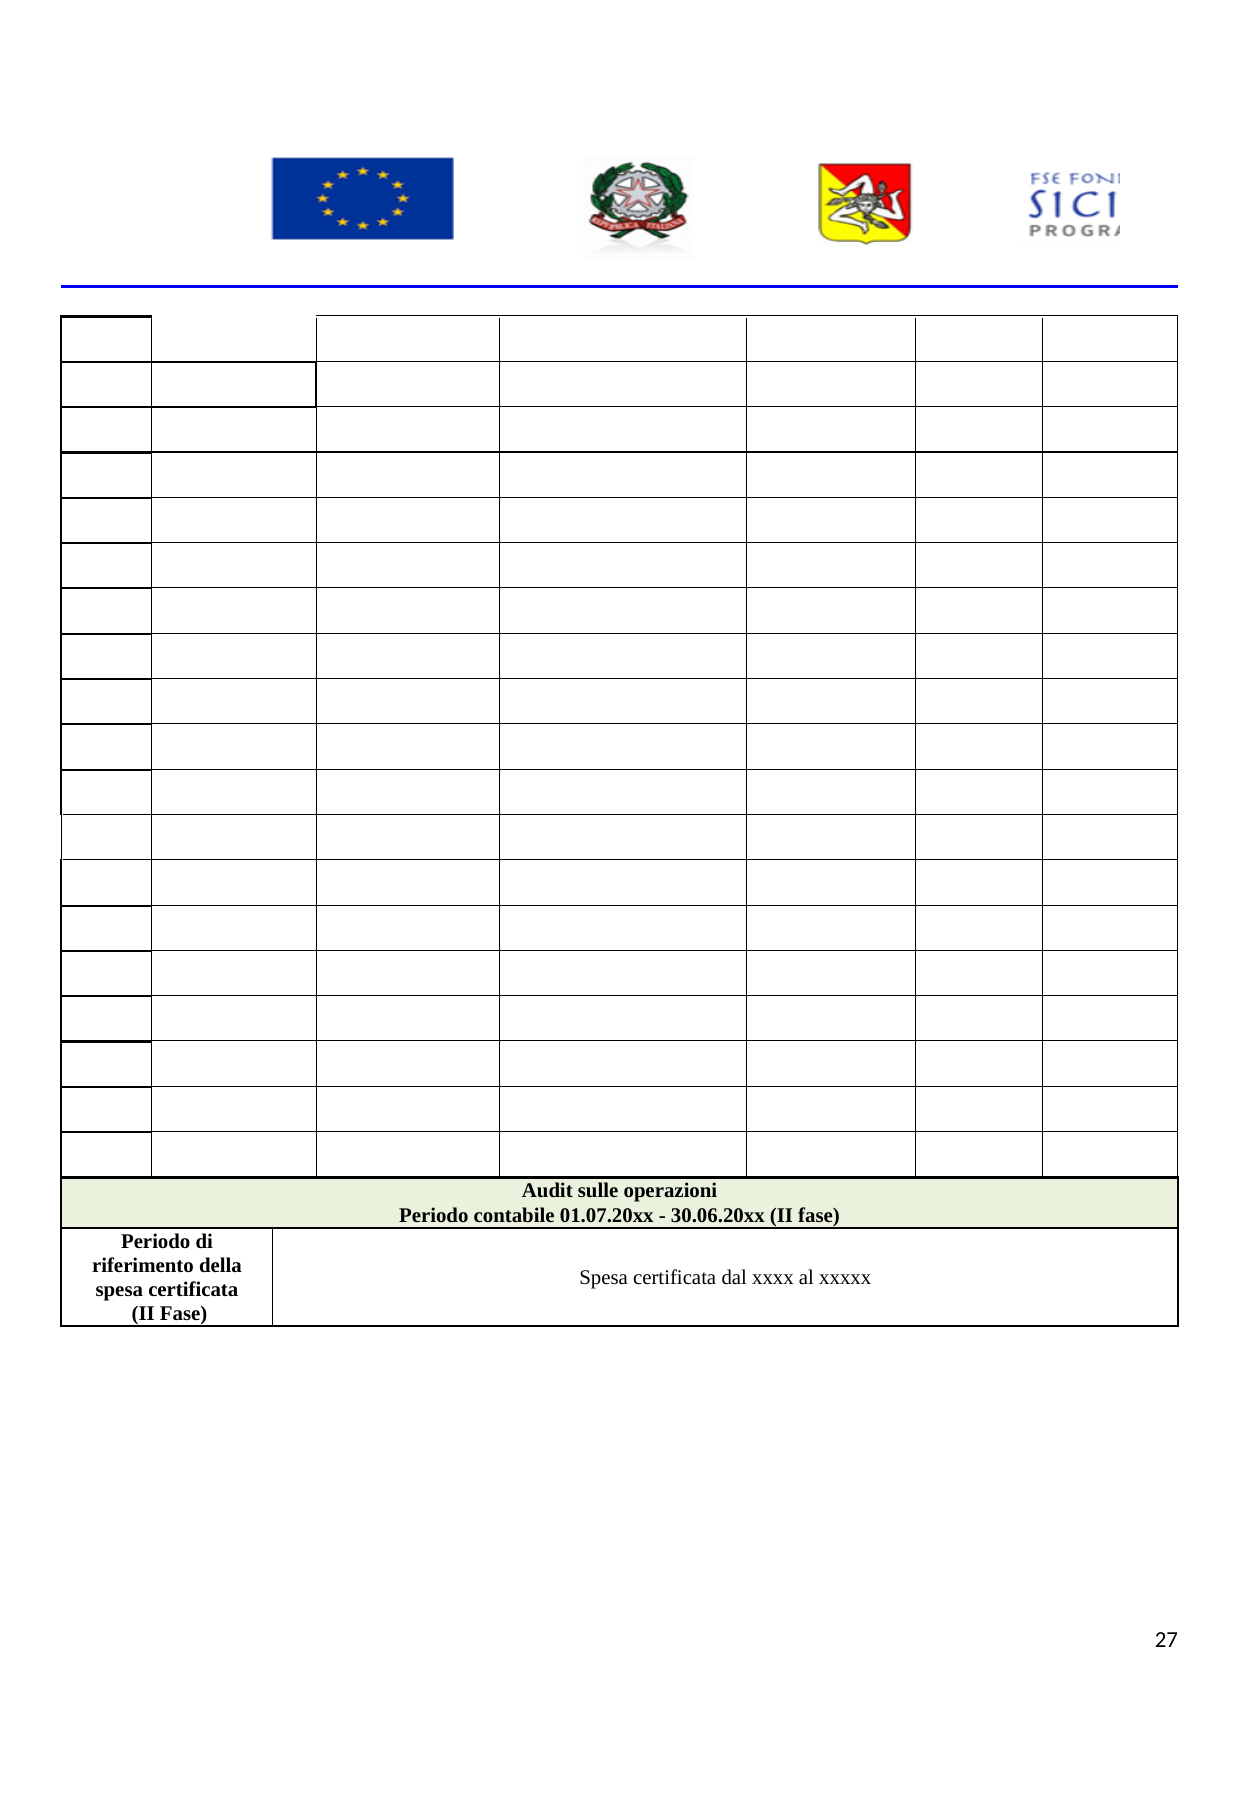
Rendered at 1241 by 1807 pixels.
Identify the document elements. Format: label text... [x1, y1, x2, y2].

table_cell [747, 1087, 915, 1131]
table_cell [1043, 453, 1177, 497]
table_cell [500, 951, 746, 995]
table_cell [152, 906, 316, 950]
table_cell [152, 363, 315, 406]
table_cell [152, 588, 316, 633]
table_cell [747, 543, 915, 587]
table_cell [916, 1132, 1042, 1176]
table_cell [62, 725, 151, 768]
table_cell [747, 588, 915, 633]
table_cell [152, 634, 316, 678]
table_cell [317, 906, 499, 950]
table_cell [317, 588, 499, 633]
table_cell [62, 815, 151, 859]
table_cell [152, 996, 316, 1040]
table_cell [1043, 996, 1177, 1040]
table_cell [747, 407, 915, 451]
table_cell [152, 498, 316, 542]
table_cell [152, 543, 316, 587]
table_cell [152, 860, 316, 904]
table_cell [916, 679, 1042, 723]
table_cell [152, 1041, 316, 1086]
table_cell [152, 951, 316, 995]
table_cell [152, 679, 316, 723]
table_cell [152, 770, 316, 814]
table_cell [317, 951, 499, 995]
table_cell [316, 316, 499, 361]
table_cell [1043, 316, 1177, 361]
table_cell [62, 907, 151, 950]
table_cell [152, 315, 316, 361]
picture [268, 156, 1120, 259]
table_cell [62, 408, 151, 451]
table_cell Audit sulle operazioni Periodo contabile 01.07.20xx - 30.06.20xx (II fase) [62, 1179, 1177, 1227]
table_cell [62, 635, 151, 678]
table_cell [747, 634, 915, 678]
table_cell [62, 589, 151, 633]
table_cell [317, 453, 499, 497]
table_cell [916, 453, 1042, 497]
table_cell [747, 1132, 915, 1176]
table_cell [317, 407, 499, 451]
table_cell [500, 860, 746, 904]
table_cell [747, 951, 915, 995]
table_cell [915, 316, 1043, 361]
table_cell [62, 454, 151, 497]
table_cell [500, 543, 746, 587]
table_cell [747, 453, 915, 497]
table_cell [1043, 1041, 1177, 1086]
table_cell [916, 634, 1042, 678]
table_cell [500, 1041, 746, 1086]
table_cell [747, 996, 915, 1040]
table_cell [500, 362, 746, 406]
table_cell [1043, 634, 1177, 678]
table_cell [747, 498, 915, 542]
table_cell [747, 815, 915, 859]
table_cell [317, 996, 499, 1040]
table_cell [62, 952, 151, 995]
table_cell [152, 724, 316, 768]
table_cell [747, 860, 915, 904]
table_cell [500, 1132, 746, 1176]
table_cell [317, 1087, 499, 1131]
table_cell [1043, 1132, 1177, 1176]
table_cell [747, 1041, 915, 1086]
table_cell [500, 724, 746, 768]
table_cell [152, 1132, 316, 1176]
table_cell [916, 906, 1042, 950]
table_cell [500, 407, 746, 451]
table_cell [500, 588, 746, 633]
table_cell [152, 408, 316, 451]
table_cell [1043, 770, 1177, 814]
table_cell [317, 679, 499, 723]
table_cell [916, 1041, 1042, 1086]
table_cell [500, 815, 746, 859]
table_cell [500, 679, 746, 723]
table_cell [916, 724, 1042, 768]
table_cell [62, 1043, 151, 1086]
table_cell [317, 724, 499, 768]
table_cell [500, 498, 746, 542]
table_cell [746, 316, 915, 361]
table_cell [317, 634, 499, 678]
table_cell [317, 860, 499, 904]
table_cell [62, 363, 151, 406]
table_cell [916, 996, 1042, 1040]
table_cell [916, 951, 1042, 995]
table_cell [1043, 407, 1177, 451]
table_cell [500, 634, 746, 678]
table_cell [62, 1088, 151, 1131]
table_cell [62, 1133, 151, 1176]
table_cell [916, 543, 1042, 587]
table_cell [62, 771, 151, 814]
table_cell [152, 815, 316, 859]
table_cell [916, 362, 1042, 406]
table_cell [1043, 815, 1177, 859]
table_cell [1043, 679, 1177, 723]
table_cell [500, 996, 746, 1040]
table_cell [1043, 1087, 1177, 1131]
table_cell [500, 453, 746, 497]
table_cell [916, 770, 1042, 814]
table_cell [152, 453, 316, 497]
table_cell [62, 499, 151, 542]
table_cell Periodo di riferimento della spesa certificata (II Fase) [62, 1229, 272, 1325]
table_cell [1043, 860, 1177, 904]
table_cell [1043, 543, 1177, 587]
table_cell [1043, 951, 1177, 995]
table_cell [916, 815, 1042, 859]
table_cell [500, 906, 746, 950]
table_cell [747, 362, 915, 406]
table_cell [62, 860, 151, 904]
table_cell [747, 724, 915, 768]
table_cell [916, 860, 1042, 904]
table_cell [916, 407, 1042, 451]
table_cell [499, 316, 746, 361]
table_cell [62, 997, 151, 1040]
table_cell [747, 770, 915, 814]
table_cell [747, 906, 915, 950]
table_cell [317, 543, 499, 587]
table_cell [152, 1087, 316, 1131]
table_cell [1043, 724, 1177, 768]
table_cell [916, 588, 1042, 633]
table_cell [317, 815, 499, 859]
table_cell [1043, 906, 1177, 950]
table_cell [1043, 498, 1177, 542]
table_cell [317, 1132, 499, 1176]
table_cell [916, 1087, 1042, 1131]
table_cell [317, 770, 499, 814]
table_cell [62, 544, 151, 587]
table_cell [62, 680, 151, 723]
table_cell Spesa certificata dal xxxx al xxxxx [273, 1229, 1177, 1325]
table_cell [317, 362, 499, 406]
table_cell [747, 679, 915, 723]
table_cell [62, 318, 151, 361]
table_cell [500, 1087, 746, 1131]
table_cell [916, 498, 1042, 542]
table_cell [500, 770, 746, 814]
table_cell [1043, 588, 1177, 633]
table_cell [317, 498, 499, 542]
table_cell [317, 1041, 499, 1086]
table_cell [1043, 362, 1177, 406]
